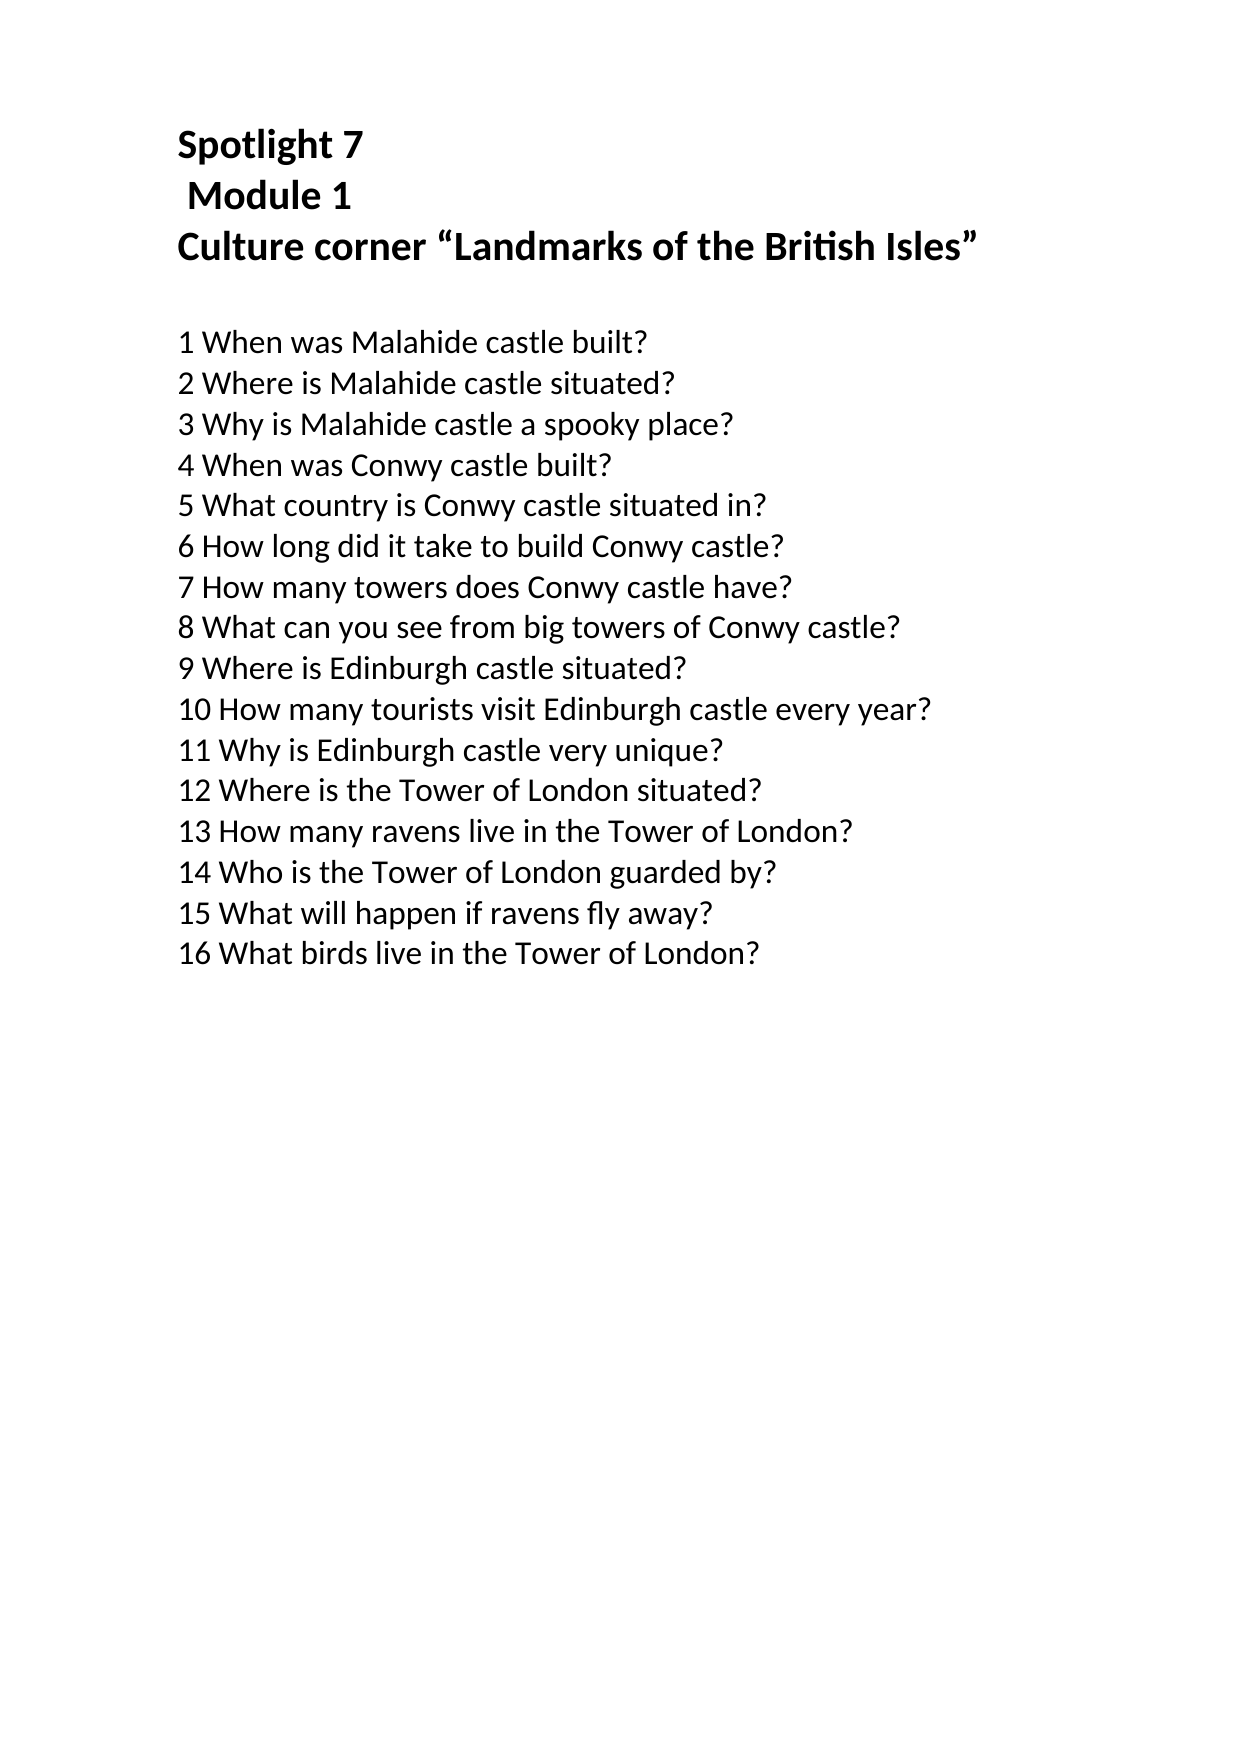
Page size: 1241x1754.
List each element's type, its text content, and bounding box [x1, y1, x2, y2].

text 13 How many ravens live in the Tower of London? [177, 810, 1152, 851]
text 11 Why is Edinburgh castle very unique? [177, 729, 1152, 769]
text 5 What country is Conwy castle situated in? [177, 484, 1152, 525]
text 16 What birds live in the Tower of London? [177, 932, 1152, 973]
text 4 When was Conwy castle built? [177, 444, 1152, 484]
text 8 What can you see from big towers of Conwy castle? [177, 607, 1152, 647]
text 6 How long did it take to build Conwy castle? [177, 525, 1152, 566]
text 15 What will happen if ravens fly away? [177, 892, 1152, 932]
text 1 When was Malahide castle built? [177, 321, 1152, 362]
text Module 1 [177, 169, 1152, 220]
text 3 Why is Malahide castle a spooky place? [177, 403, 1152, 444]
text 10 How many tourists visit Edinburgh castle every year? [177, 688, 1152, 729]
text 7 How many towers does Conwy castle have? [177, 566, 1152, 607]
text Culture corner “Landmarks of the British Isles” [177, 220, 1152, 271]
text 14 Who is the Tower of London guarded by? [177, 851, 1152, 892]
text Spotlight 7 [177, 118, 1152, 169]
text 9 Where is Edinburgh castle situated? [177, 647, 1152, 688]
text 2 Where is Malahide castle situated? [177, 362, 1152, 403]
text 12 Where is the Tower of London situated? [177, 769, 1152, 810]
